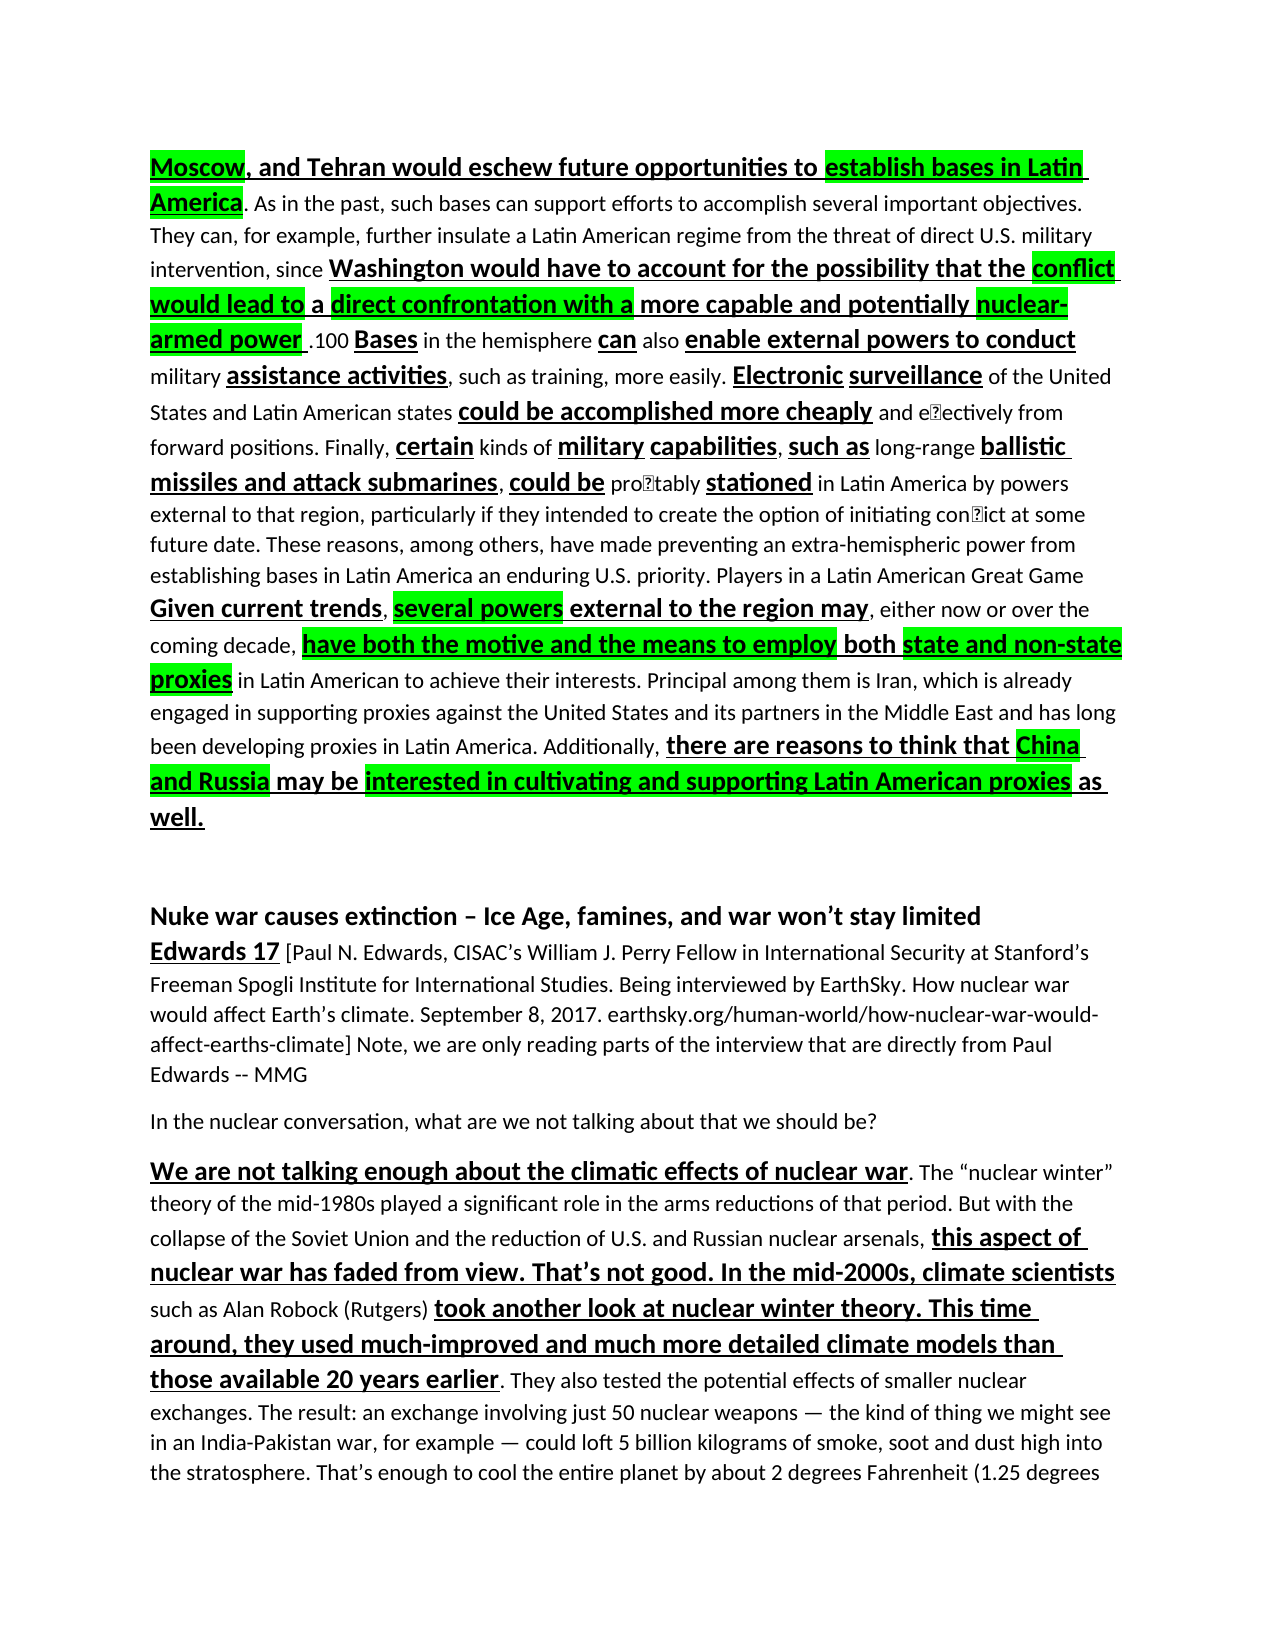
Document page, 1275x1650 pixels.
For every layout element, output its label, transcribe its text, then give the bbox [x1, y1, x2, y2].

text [150, 1154, 1125, 1486]
subtitle Nuke war causes extinction – Ice Age, famines, and war won’t stay limited [150, 899, 1125, 932]
text In the nuclear conversation, what are we not talking about that we should be? [150, 1107, 1125, 1135]
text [150, 150, 1125, 833]
text Edwards 17 [Paul N. Edwards, CISAC’s William J. Perry Fellow in International Security at Stanford’s Freeman Spogli Institute for International Studies. Being interviewed by EarthSky. How nuclear war would affect Earth’s climate. September 8, 2017. earthsky.org/human-world/how-nuclear-war-would-affect-earths-climate] Note, we are only reading parts of the interview that are directly from Paul Edwards -- MMG [150, 934, 1125, 1088]
